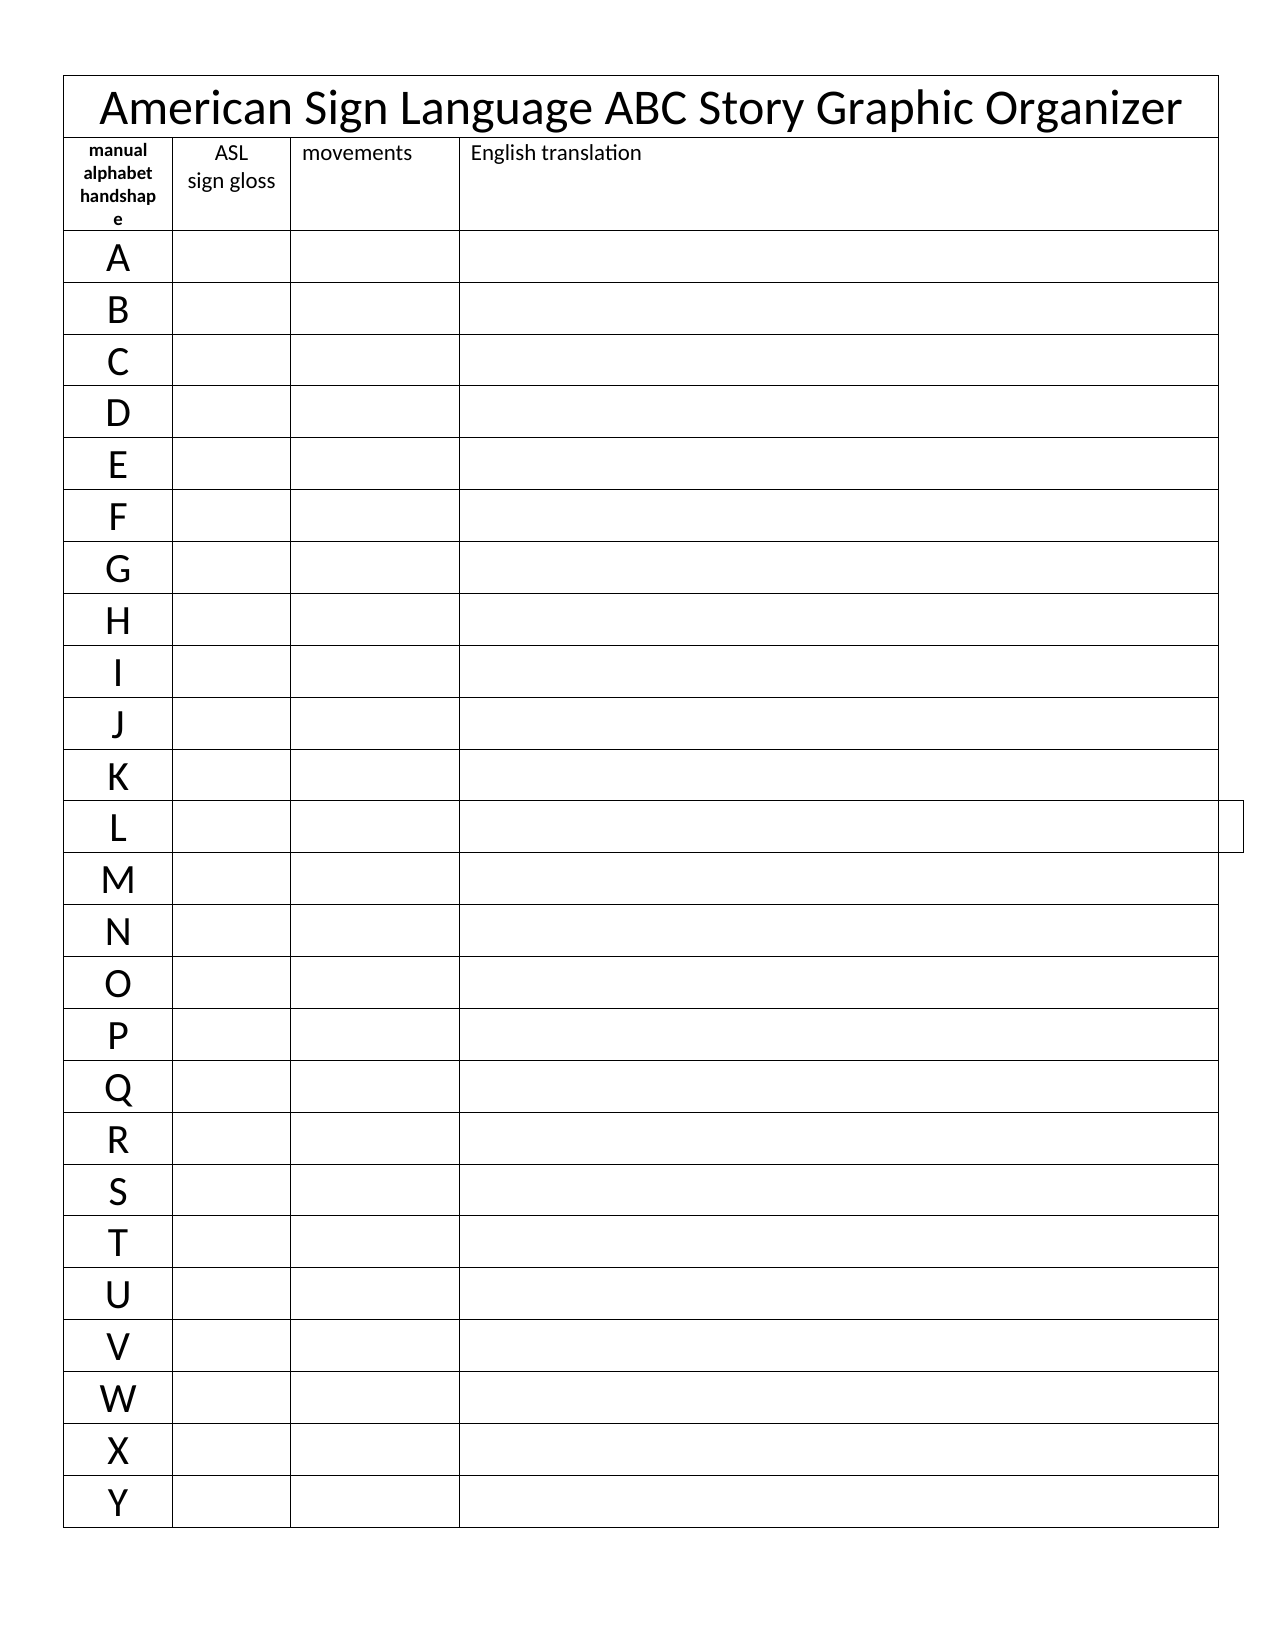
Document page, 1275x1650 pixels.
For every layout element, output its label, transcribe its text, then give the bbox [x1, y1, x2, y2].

table_cell [460, 1424, 1218, 1475]
table_cell [173, 853, 290, 904]
table_cell [173, 1476, 290, 1527]
table_cell [291, 905, 459, 956]
table_cell [291, 1476, 459, 1527]
table_cell [173, 1268, 290, 1319]
table_cell D [64, 386, 172, 437]
table_cell O [64, 957, 172, 1008]
table_cell [173, 1424, 290, 1475]
table_cell [173, 905, 290, 956]
table_cell [460, 335, 1218, 385]
table_cell [460, 438, 1218, 489]
table_header American Sign Language ABC Story Graphic Organizer [64, 76, 1218, 137]
table_cell H [64, 594, 172, 645]
table_cell [173, 386, 290, 437]
table_cell [460, 853, 1218, 904]
table_cell [1219, 801, 1243, 852]
table_cell [291, 231, 459, 282]
table_cell V [64, 1320, 172, 1371]
table_cell G [64, 542, 172, 593]
table_cell [460, 386, 1218, 437]
table_cell [460, 490, 1218, 541]
table_cell [173, 957, 290, 1008]
table_cell [460, 1165, 1218, 1215]
table_cell C [64, 335, 172, 385]
table_cell [173, 1372, 290, 1423]
table_cell [460, 231, 1218, 282]
table_cell [291, 283, 459, 333]
table_cell R [64, 1113, 172, 1163]
table_cell [460, 283, 1218, 333]
table_cell [291, 1268, 459, 1319]
table_cell manual alphabet handshape [64, 138, 172, 230]
table_cell [291, 386, 459, 437]
table_cell [460, 1268, 1218, 1319]
table_cell P [64, 1009, 172, 1060]
table_cell [460, 1061, 1218, 1112]
table_cell [173, 646, 290, 697]
table_cell K [64, 750, 172, 800]
table_cell Q [64, 1061, 172, 1112]
table_cell [291, 438, 459, 489]
table_cell F [64, 490, 172, 541]
table_cell [291, 1009, 459, 1060]
table_cell [173, 542, 290, 593]
table_cell [173, 1009, 290, 1060]
table_cell [173, 438, 290, 489]
table_cell L [64, 801, 172, 852]
table_cell English translation [460, 138, 1218, 230]
table_cell [173, 801, 290, 852]
table_cell [460, 1009, 1218, 1060]
table_cell S [64, 1165, 172, 1215]
table_cell [291, 490, 459, 541]
table_cell [291, 1320, 459, 1371]
table_cell [460, 646, 1218, 697]
table_cell W [64, 1372, 172, 1423]
table_cell [173, 1061, 290, 1112]
table_cell [460, 1216, 1218, 1267]
table_cell E [64, 438, 172, 489]
table_cell [173, 490, 290, 541]
table_cell ASL sign gloss [173, 138, 290, 230]
table_cell B [64, 283, 172, 333]
table_cell [291, 1113, 459, 1163]
table_cell [173, 1320, 290, 1371]
table_cell [291, 1216, 459, 1267]
table_cell [291, 1372, 459, 1423]
table_cell [291, 594, 459, 645]
table_cell [460, 594, 1218, 645]
table_cell [173, 1165, 290, 1215]
table_cell T [64, 1216, 172, 1267]
table_cell [460, 957, 1218, 1008]
table_cell [173, 283, 290, 333]
table_cell [173, 594, 290, 645]
table_cell [460, 801, 1218, 852]
table_cell [291, 801, 459, 852]
table_cell [173, 698, 290, 748]
table_cell [460, 905, 1218, 956]
table_cell M [64, 853, 172, 904]
table_cell [173, 1113, 290, 1163]
table_cell [460, 542, 1218, 593]
table_cell [173, 335, 290, 385]
table_cell [291, 1061, 459, 1112]
table_cell A [64, 231, 172, 282]
table_cell [291, 542, 459, 593]
table_cell [291, 698, 459, 748]
table_cell I [64, 646, 172, 697]
table_cell [291, 750, 459, 800]
table_cell [291, 1424, 459, 1475]
table_cell [173, 750, 290, 800]
table_cell [291, 957, 459, 1008]
table_cell [291, 1165, 459, 1215]
table_cell [173, 231, 290, 282]
table_cell [460, 750, 1218, 800]
table_cell [291, 646, 459, 697]
table_cell [291, 853, 459, 904]
table_cell [291, 335, 459, 385]
table_cell X [64, 1424, 172, 1475]
table_cell [460, 1372, 1218, 1423]
table_cell movements [291, 138, 459, 230]
table_cell [460, 1476, 1218, 1527]
table_cell U [64, 1268, 172, 1319]
table_cell Y [64, 1476, 172, 1527]
table_cell N [64, 905, 172, 956]
table_cell [460, 1320, 1218, 1371]
table_cell [460, 698, 1218, 748]
table_cell [460, 1113, 1218, 1163]
table_cell J [64, 698, 172, 748]
table_cell [173, 1216, 290, 1267]
